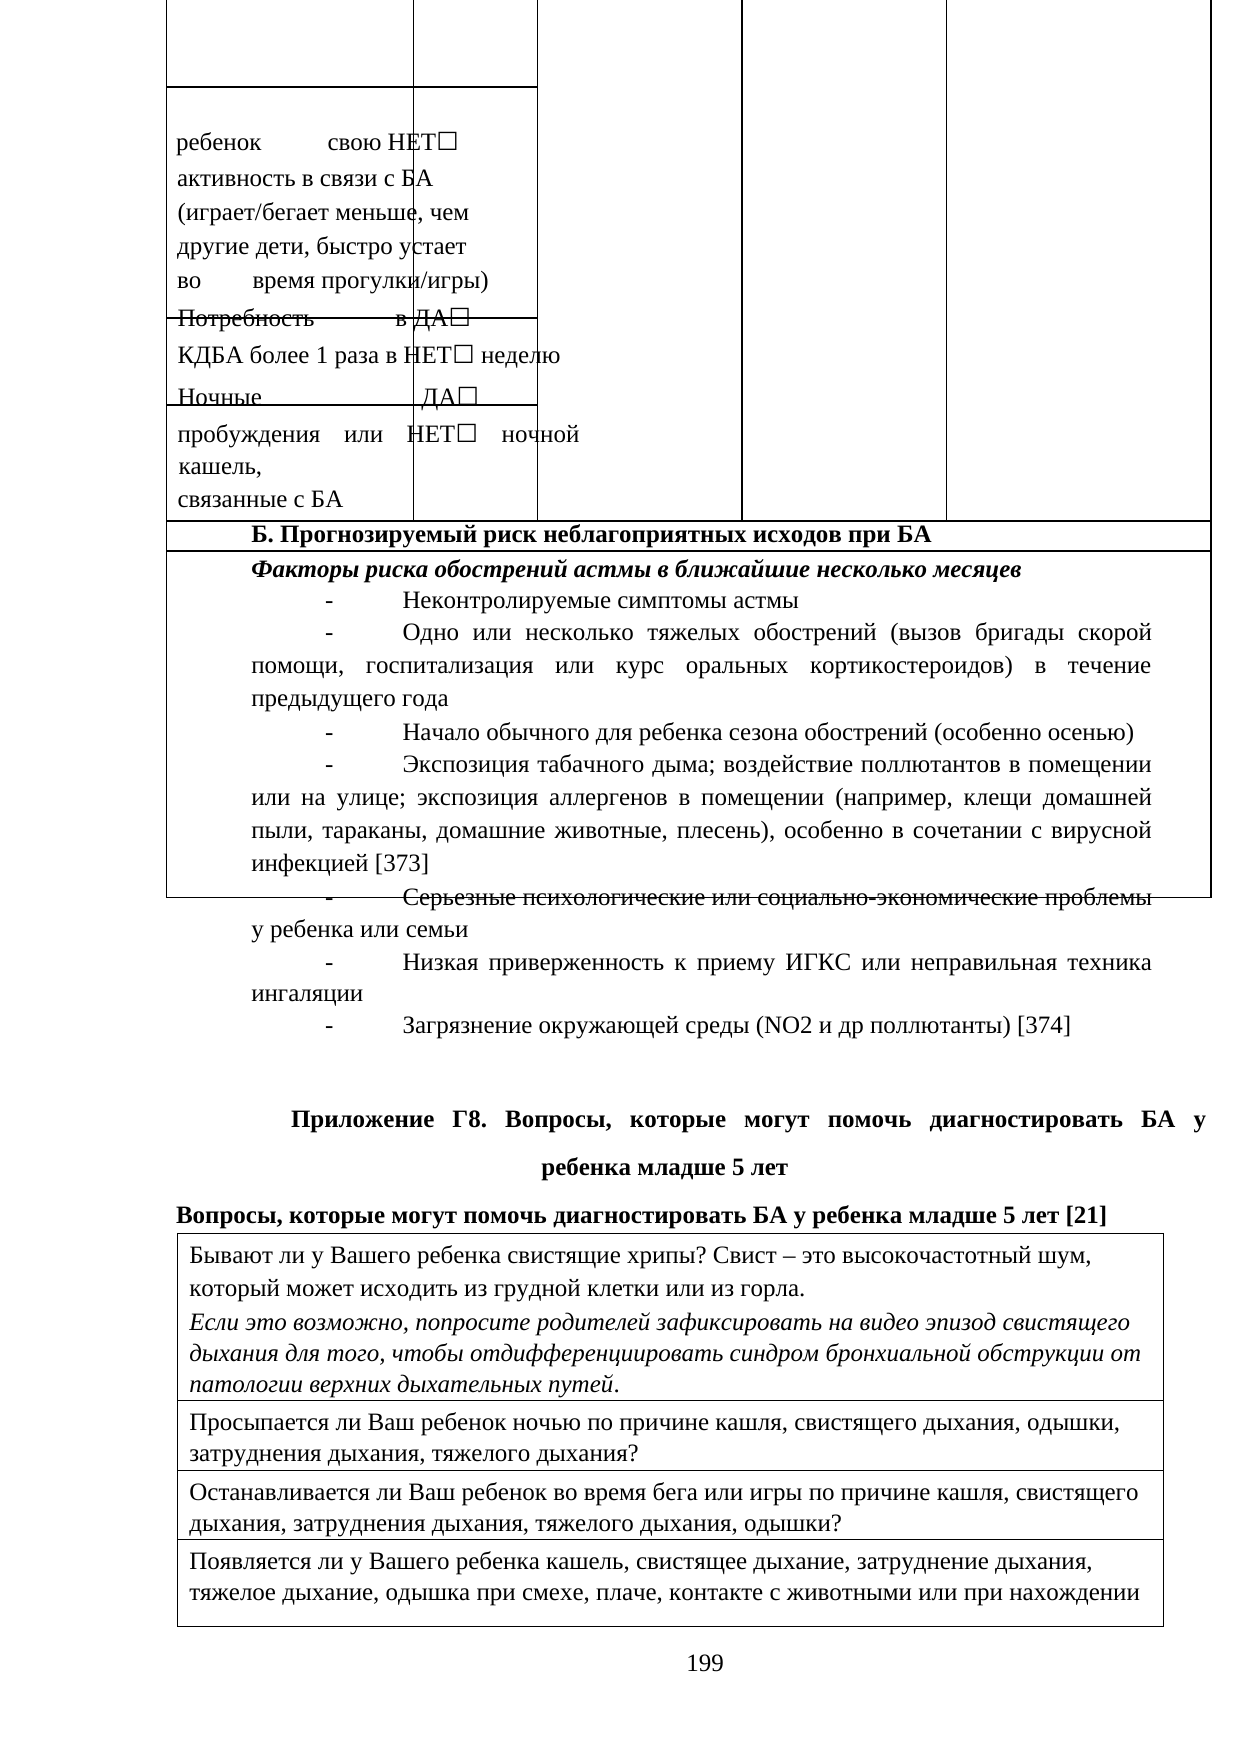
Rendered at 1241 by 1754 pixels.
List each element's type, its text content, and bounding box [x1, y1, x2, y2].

list Загрязнение окружающей среды (NO2 и др поллютанты) [374] [251, 1010, 1153, 1039]
text Ночные ДА☐ [177, 378, 1240, 412]
list Начало обычного для ребенка сезона обострений (особенно осенью) [251, 717, 1153, 746]
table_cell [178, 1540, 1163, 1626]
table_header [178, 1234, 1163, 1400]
list Экспозиция табачного дыма; воздействие поллютантов в помещении или на улице; экспозиция аллергенов в помещении (например, клещи домашней пыли, тараканы, домашние животные, плесень), особенно в сочетании с вирусной инфекцией [373] [251, 749, 1153, 877]
text пробуждения или НЕТ☐ ночной кашель, [177, 416, 579, 480]
text КДБА более 1 раза в НЕТ☐ неделю [177, 336, 581, 371]
list Неконтролируемые симптомы астмы [251, 585, 1153, 614]
subtitle Приложение Г8. Вопросы, которые могут помочь диагностировать БА у ребенка младше 5 лет [291, 1104, 1208, 1180]
list Одно или несколько тяжелых обострений (вызов бригады скорой помощи, госпитализация или курс оральных кортикостероидов) в течение предыдущего года [251, 617, 1153, 712]
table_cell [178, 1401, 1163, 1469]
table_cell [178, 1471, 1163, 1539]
list Низкая приверженность к приему ИГКС или неправильная техника ингаляции [251, 947, 1153, 1007]
text Потребность в ДА☐ [177, 299, 1240, 333]
text Вопросы, которые могут помочь диагностировать БА у ребенка младше 5 лет [21] [176, 1200, 1239, 1229]
text Факторы риска обострений астмы в ближайшие несколько месяцев [251, 554, 1153, 583]
text связанные с БА [177, 484, 1153, 513]
text ребенок свою НЕТ☐ активность в связи с БА (играет/бегает меньше, чем другие дети, быстро устает во время прогулки/игры) [176, 124, 495, 293]
list Серьезные психологические или социально-экономические проблемы у ребенка или семьи [251, 882, 1153, 943]
text Б. Прогнозируемый риск неблагоприятных исходов при БА [251, 519, 1239, 548]
